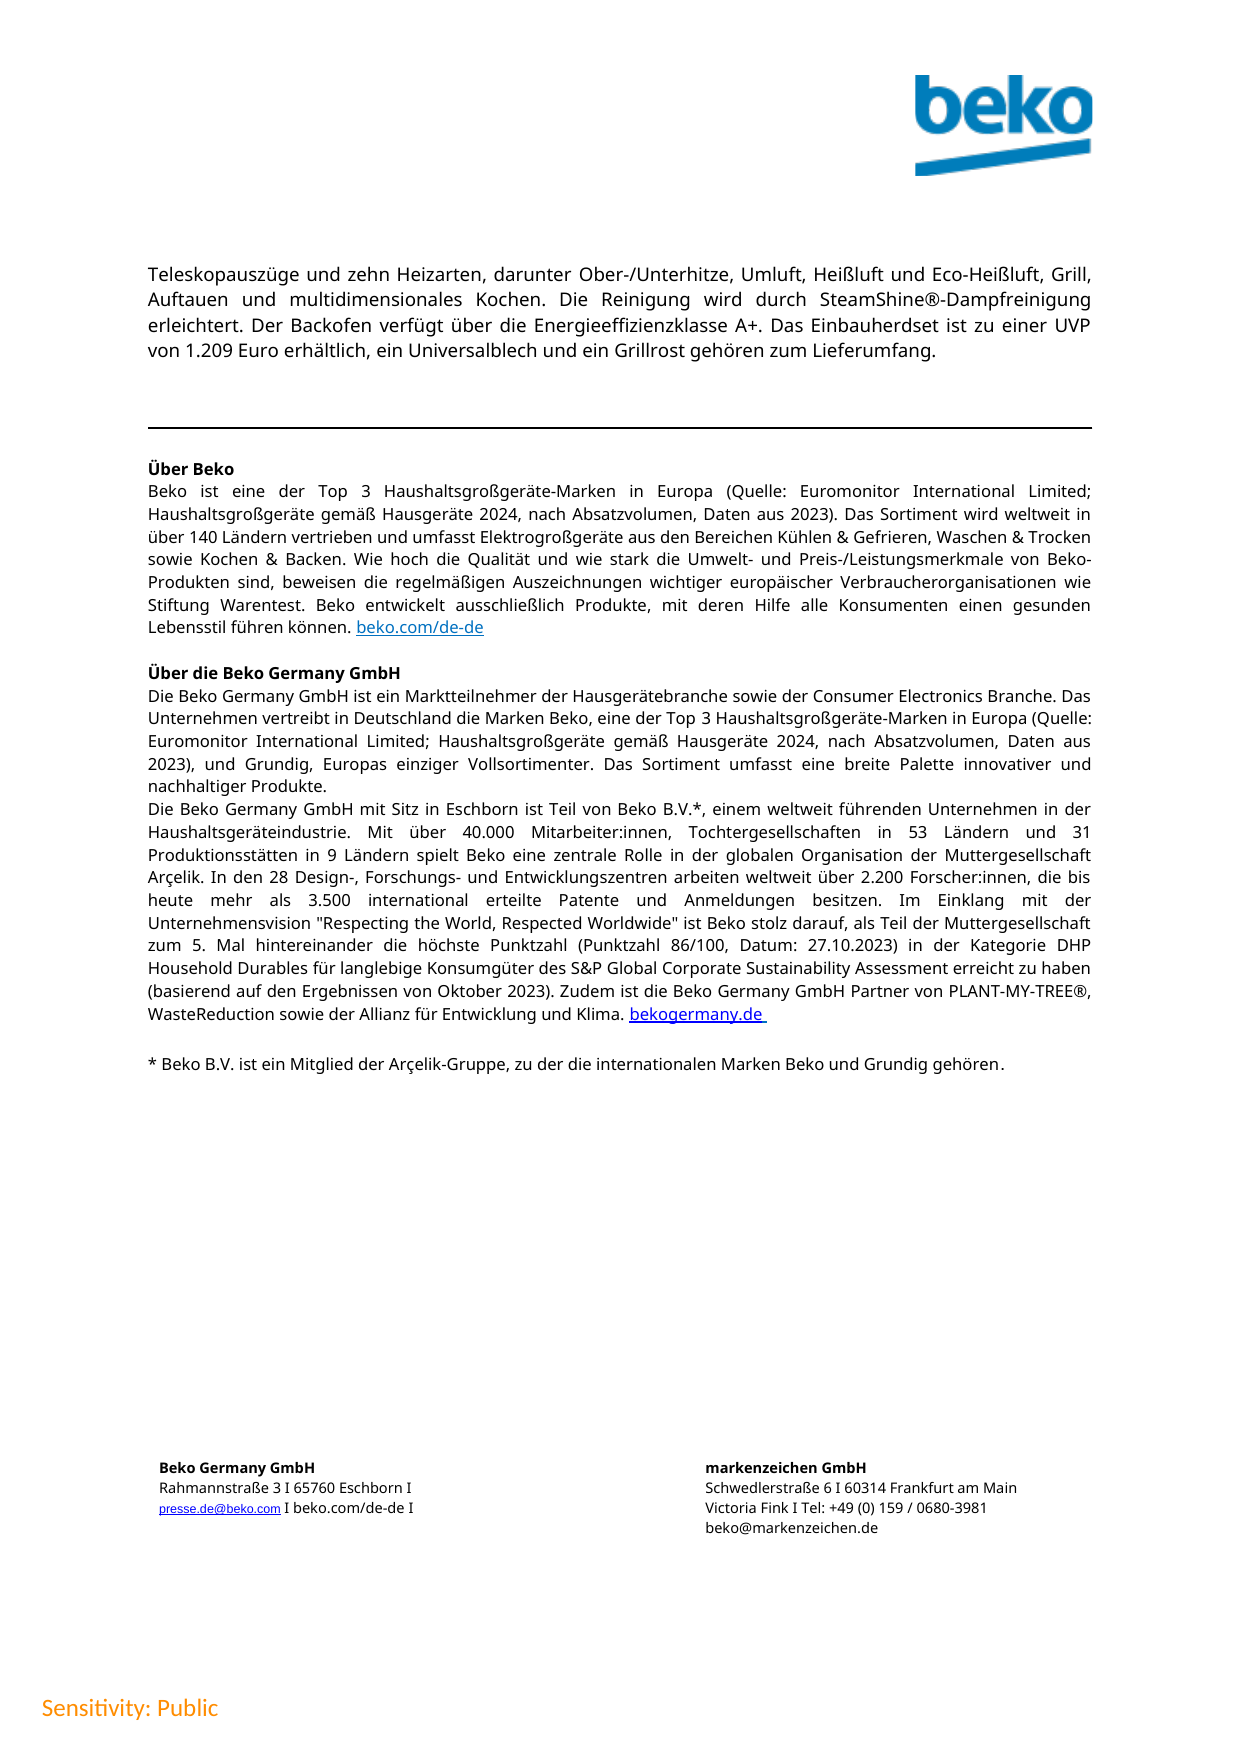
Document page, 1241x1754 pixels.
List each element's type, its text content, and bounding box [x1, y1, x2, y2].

text Die Beko Germany GmbH mit Sitz in Eschborn ist Teil von Beko B.V.*, einem weltweit führenden Unternehmen in der Haushaltsgeräteindustrie. Mit über 40.000 Mitarbeiter:innen, Tochtergesellschaften in 53 Ländern und 31 Produktionsstätten in 9 Ländern spielt Beko eine zentrale Rolle in der globalen Organisation der Muttergesellschaft Arçelik. In den 28 Design-, Forschungs- und Entwicklungszentren arbeiten weltweit über 2.200 Forscher:innen, die bis heute mehr als 3.500 international erteilte Patente und Anmeldungen besitzen. Im Einklang mit der Unternehmensvision "Respecting the World, Respected Worldwide" ist Beko stolz darauf, als Teil der Muttergesellschaft zum 5. Mal hintereinander die höchste Punktzahl (Punktzahl 86/100, Datum: 27.10.2023) in der Kategorie DHP Household Durables für langlebige Konsumgüter des S&P Global Corporate Sustainability Assessment erreicht zu haben (basierend auf den Ergebnissen von Oktober 2023). Zudem ist die Beko Germany GmbH Partner von PLANT-MY-TREE®, WasteReduction sowie der Allianz für Entwicklung und Klima. bekogermany.de [148, 798, 1092, 1025]
text * Beko B.V. ist ein Mitglied der Arçelik-Gruppe, zu der die internationalen Marken Beko und Grundig gehören. [148, 1050, 1092, 1075]
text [148, 261, 1092, 363]
text Über Beko [148, 457, 1092, 480]
text Die Beko Germany GmbH ist ein Marktteilnehmer der Hausgerätebranche sowie der Consumer Electronics Branche. Das Unternehmen vertreibt in Deutschland die Marken Beko, eine der Top 3 Haushaltsgroßgeräte-Marken in Europa (Quelle: Euromonitor International Limited; Haushaltsgroßgeräte gemäß Hausgeräte 2024, nach Absatzvolumen, Daten aus 2023), und Grundig, Europas einziger Vollsortimenter. Das Sortiment umfasst eine breite Palette innovativer und nachhaltiger Produkte. [148, 684, 1092, 798]
text Über die Beko Germany GmbH [148, 662, 1092, 684]
text Beko ist eine der Top 3 Haushaltsgroßgeräte-Marken in Europa (Quelle: Euromonitor International Limited; Haushaltsgroßgeräte gemäß Hausgeräte 2024, nach Absatzvolumen, Daten aus 2023). Das Sortiment wird weltweit in über 140 Ländern vertrieben und umfasst Elektrogroßgeräte aus den Bereichen Kühlen & Gefrieren, Waschen & Trocken sowie Kochen & Backen. Wie hoch die Qualität und wie stark die Umwelt- und Preis-/Leistungsmerkmale von Beko-Produkten sind, beweisen die regelmäßigen Auszeichnungen wichtiger europäischer Verbraucherorganisationen wie Stiftung Warentest. Beko entwickelt ausschließlich Produkte, mit deren Hilfe alle Konsumenten einen gesunden Lebensstil führen können. beko.com/de-de [148, 480, 1092, 639]
